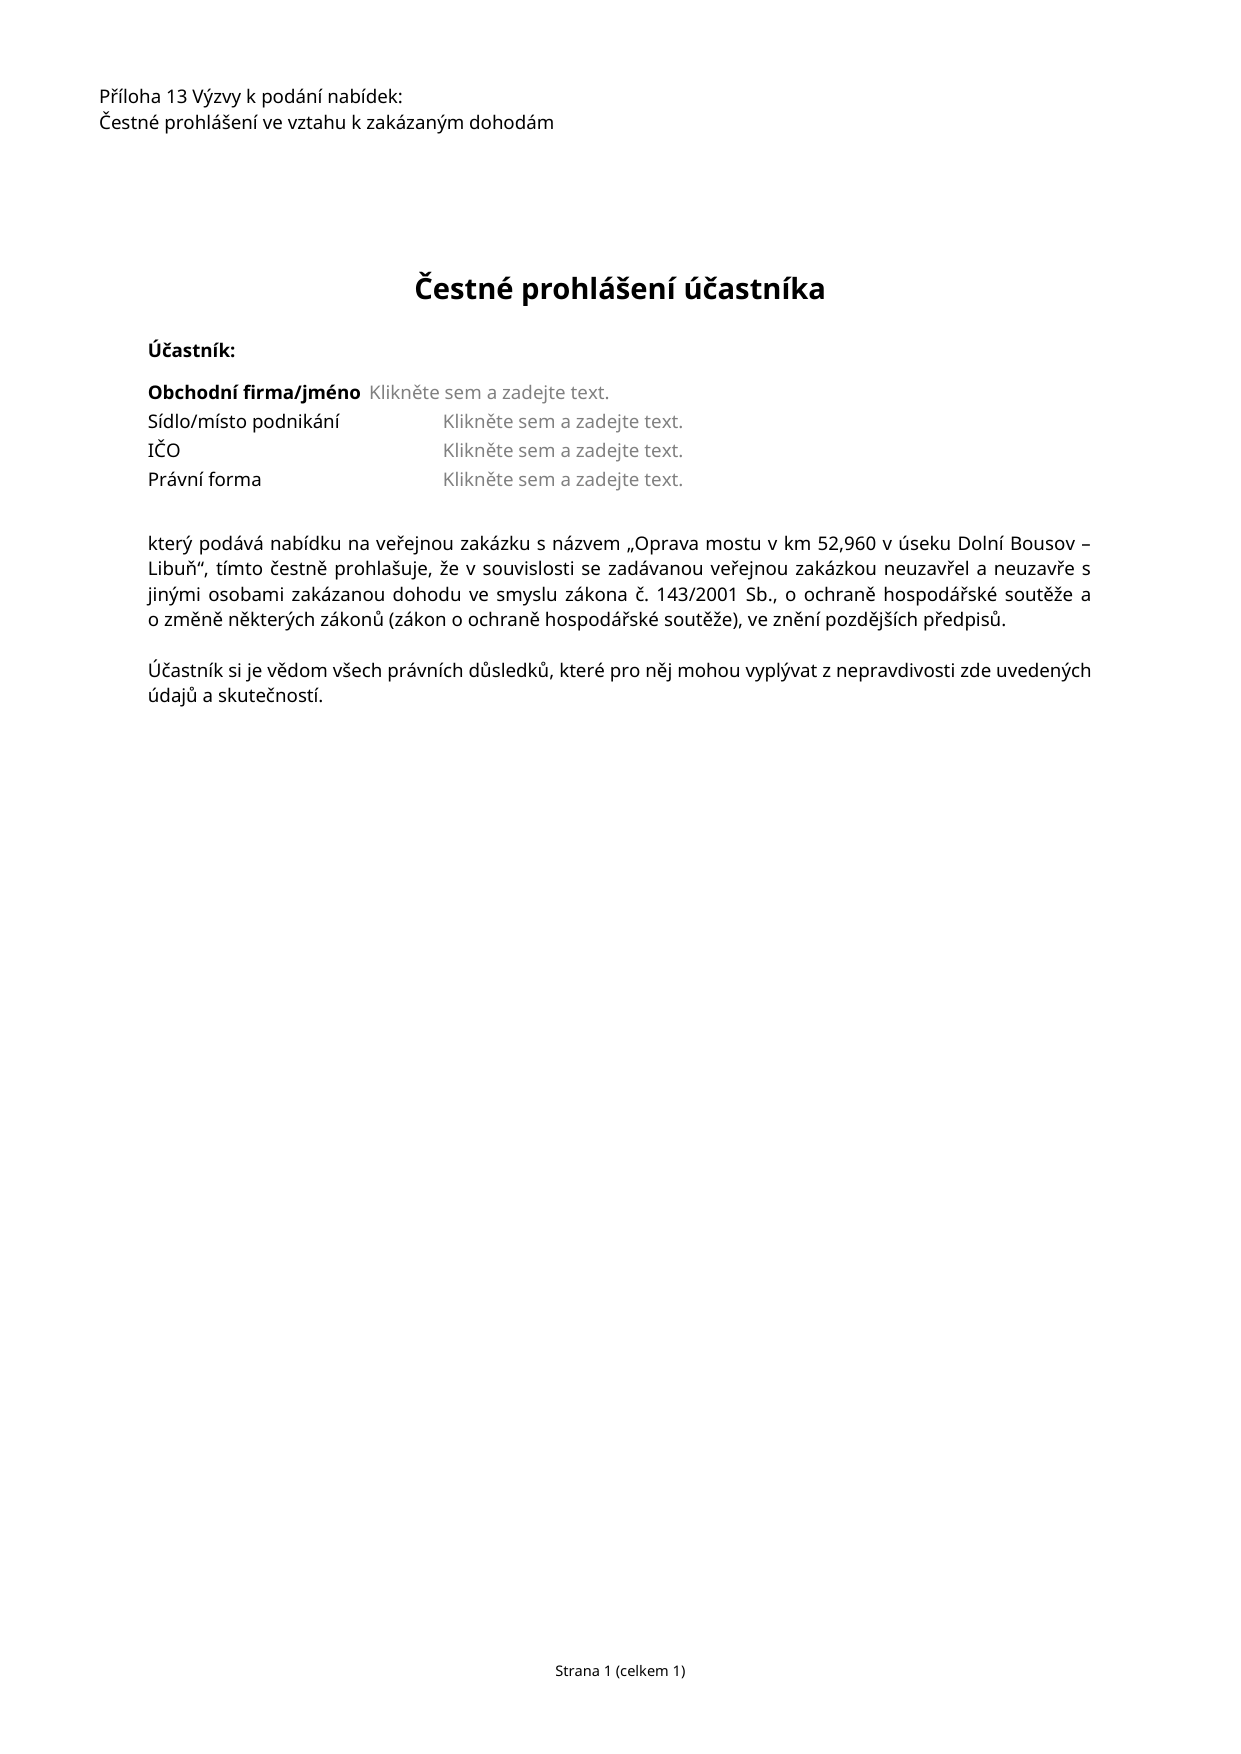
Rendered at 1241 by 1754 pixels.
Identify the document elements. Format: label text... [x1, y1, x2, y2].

text Účastník: [148, 333, 1093, 364]
text Sídlo/místo podnikání [148, 405, 1093, 434]
text IČO [148, 434, 1093, 463]
text Účastník si je vědom všech právních důsledků, které pro něj mohou vyplývat z nepravdivosti zde uvedených údajů a skutečností. [148, 657, 1093, 708]
title Čestné prohlášení účastníka [148, 268, 1093, 308]
text Obchodní firma/jméno [148, 376, 1093, 405]
text který podává nabídku na veřejnou zakázku s názvem „Oprava mostu v km 52,960 v úseku Dolní Bousov – Libuň“, tímto čestně prohlašuje, že v souvislosti se zadávanou veřejnou zakázkou neuzavřel a neuzavře s jinými osobami zakázanou dohodu ve smyslu zákona č. 143/2001 Sb., o ochraně hospodářské soutěže a o změně některých zákonů (zákon o ochraně hospodářské soutěže), ve znění pozdějších předpisů. [148, 530, 1093, 632]
text Právní forma [148, 463, 1093, 492]
